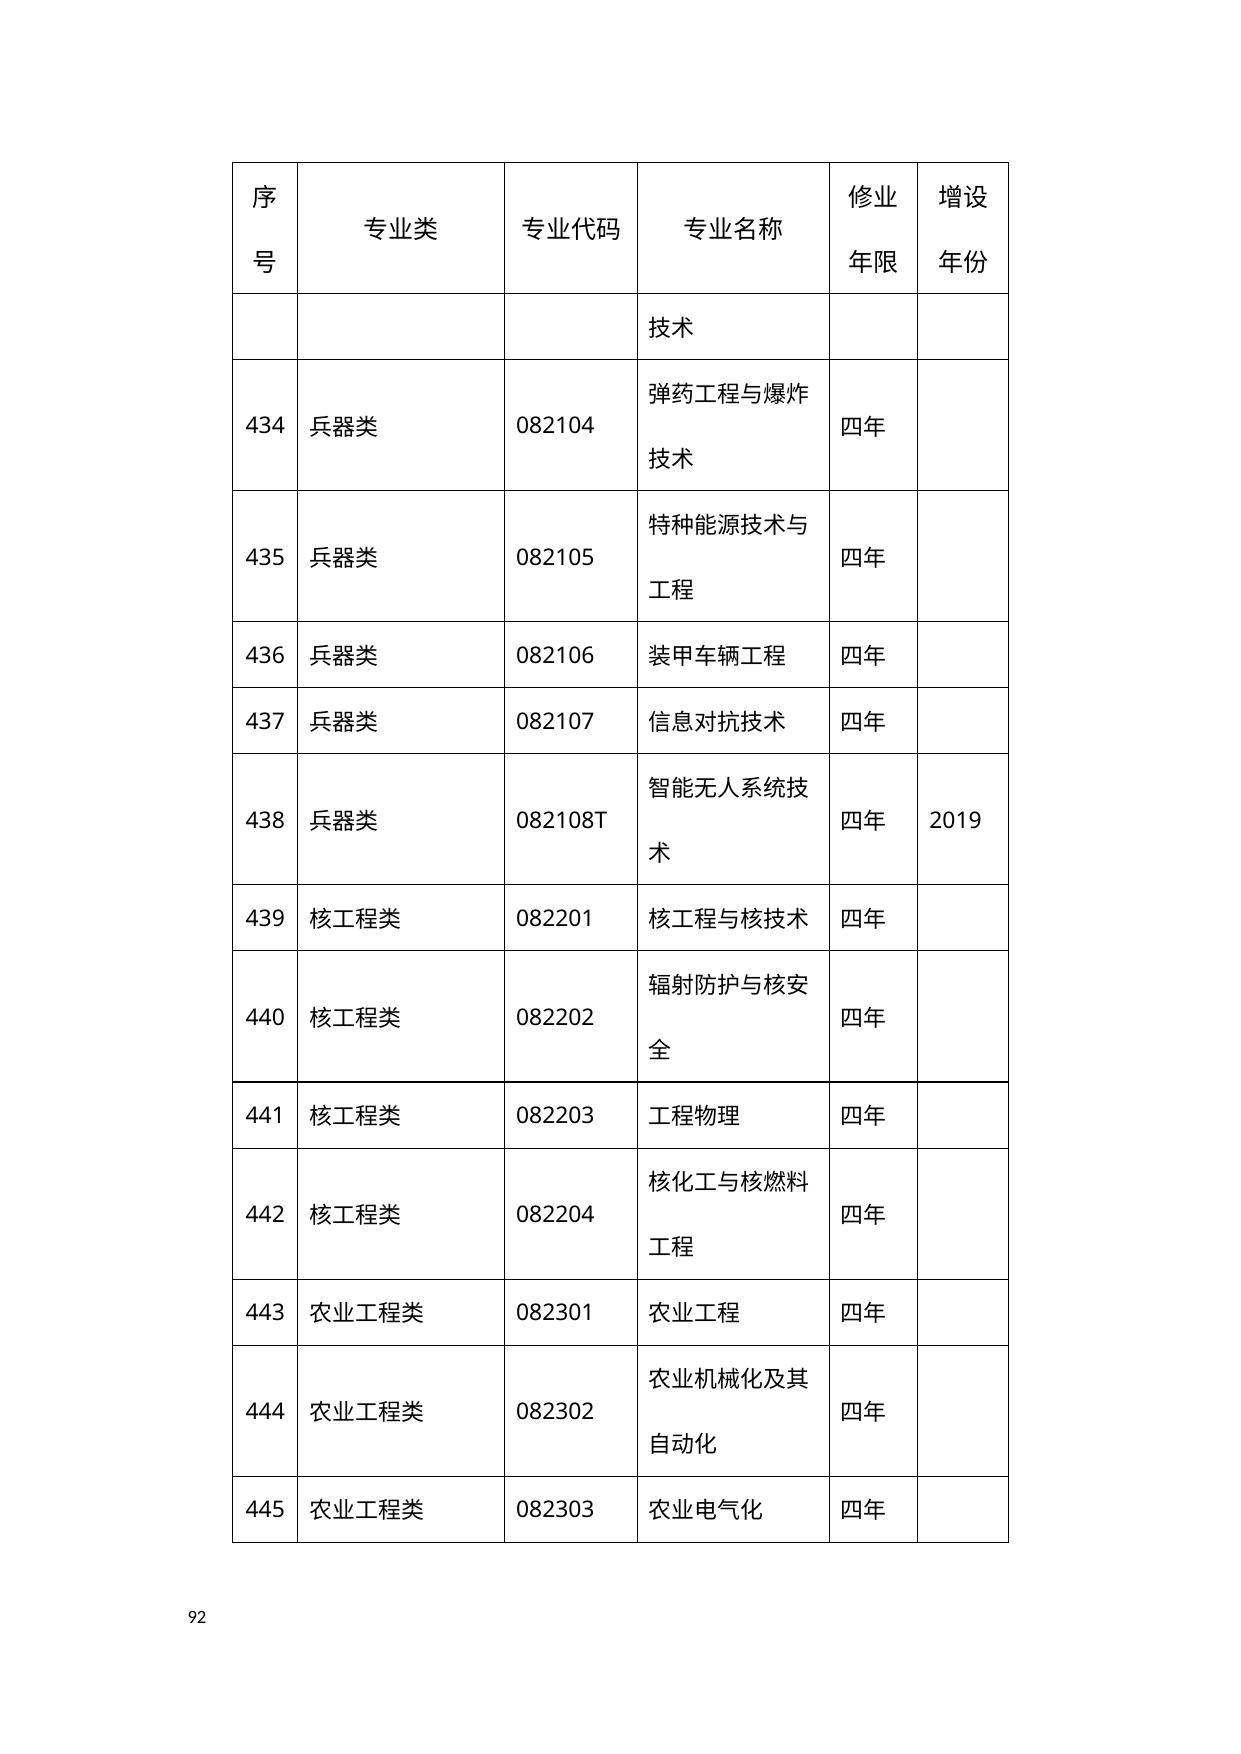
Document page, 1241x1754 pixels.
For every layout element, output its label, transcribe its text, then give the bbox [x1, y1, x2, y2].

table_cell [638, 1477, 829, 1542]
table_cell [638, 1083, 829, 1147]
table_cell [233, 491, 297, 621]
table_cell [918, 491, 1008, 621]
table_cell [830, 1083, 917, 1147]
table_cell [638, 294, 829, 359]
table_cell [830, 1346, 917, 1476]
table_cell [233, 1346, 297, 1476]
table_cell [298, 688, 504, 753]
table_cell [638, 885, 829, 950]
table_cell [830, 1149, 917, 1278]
table_header 专业代码 [505, 163, 637, 293]
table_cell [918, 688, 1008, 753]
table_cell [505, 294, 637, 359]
table_header 修业年限 [830, 163, 917, 293]
table_header 专业类 [298, 163, 504, 293]
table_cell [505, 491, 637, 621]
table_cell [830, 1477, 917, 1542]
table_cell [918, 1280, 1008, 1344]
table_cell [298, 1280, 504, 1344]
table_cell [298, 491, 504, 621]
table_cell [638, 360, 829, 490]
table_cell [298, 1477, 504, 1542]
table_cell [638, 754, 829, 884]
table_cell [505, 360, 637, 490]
table_header 增设年份 [918, 163, 1008, 293]
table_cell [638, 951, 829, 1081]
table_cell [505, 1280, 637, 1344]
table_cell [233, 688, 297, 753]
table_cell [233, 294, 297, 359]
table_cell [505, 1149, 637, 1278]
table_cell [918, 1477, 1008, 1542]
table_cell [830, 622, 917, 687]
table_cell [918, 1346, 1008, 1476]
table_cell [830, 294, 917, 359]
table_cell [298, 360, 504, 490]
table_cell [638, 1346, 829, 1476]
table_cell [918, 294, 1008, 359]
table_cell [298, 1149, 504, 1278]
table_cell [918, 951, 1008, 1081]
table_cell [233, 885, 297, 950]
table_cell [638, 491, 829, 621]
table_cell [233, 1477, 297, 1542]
table_header 专业名称 [638, 163, 829, 293]
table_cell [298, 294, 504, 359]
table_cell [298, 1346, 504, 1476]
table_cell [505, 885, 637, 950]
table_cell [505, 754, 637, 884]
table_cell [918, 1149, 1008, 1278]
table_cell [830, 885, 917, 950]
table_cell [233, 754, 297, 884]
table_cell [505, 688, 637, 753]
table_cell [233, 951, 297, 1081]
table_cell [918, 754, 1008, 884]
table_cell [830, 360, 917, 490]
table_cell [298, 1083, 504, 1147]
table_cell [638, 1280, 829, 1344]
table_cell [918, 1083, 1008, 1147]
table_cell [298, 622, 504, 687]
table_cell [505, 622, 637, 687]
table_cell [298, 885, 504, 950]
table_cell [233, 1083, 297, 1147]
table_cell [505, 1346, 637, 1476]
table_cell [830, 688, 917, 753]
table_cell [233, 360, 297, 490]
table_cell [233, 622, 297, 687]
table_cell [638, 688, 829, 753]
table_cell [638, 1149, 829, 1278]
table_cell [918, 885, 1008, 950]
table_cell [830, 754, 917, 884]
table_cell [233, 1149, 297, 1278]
table_header 序号 [233, 163, 297, 293]
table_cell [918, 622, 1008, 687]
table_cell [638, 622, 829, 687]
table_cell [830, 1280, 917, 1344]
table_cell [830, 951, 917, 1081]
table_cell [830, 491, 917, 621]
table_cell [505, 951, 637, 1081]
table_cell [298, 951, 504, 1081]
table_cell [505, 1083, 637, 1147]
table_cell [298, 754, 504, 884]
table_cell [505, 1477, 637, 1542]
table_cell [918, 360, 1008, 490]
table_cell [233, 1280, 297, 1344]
